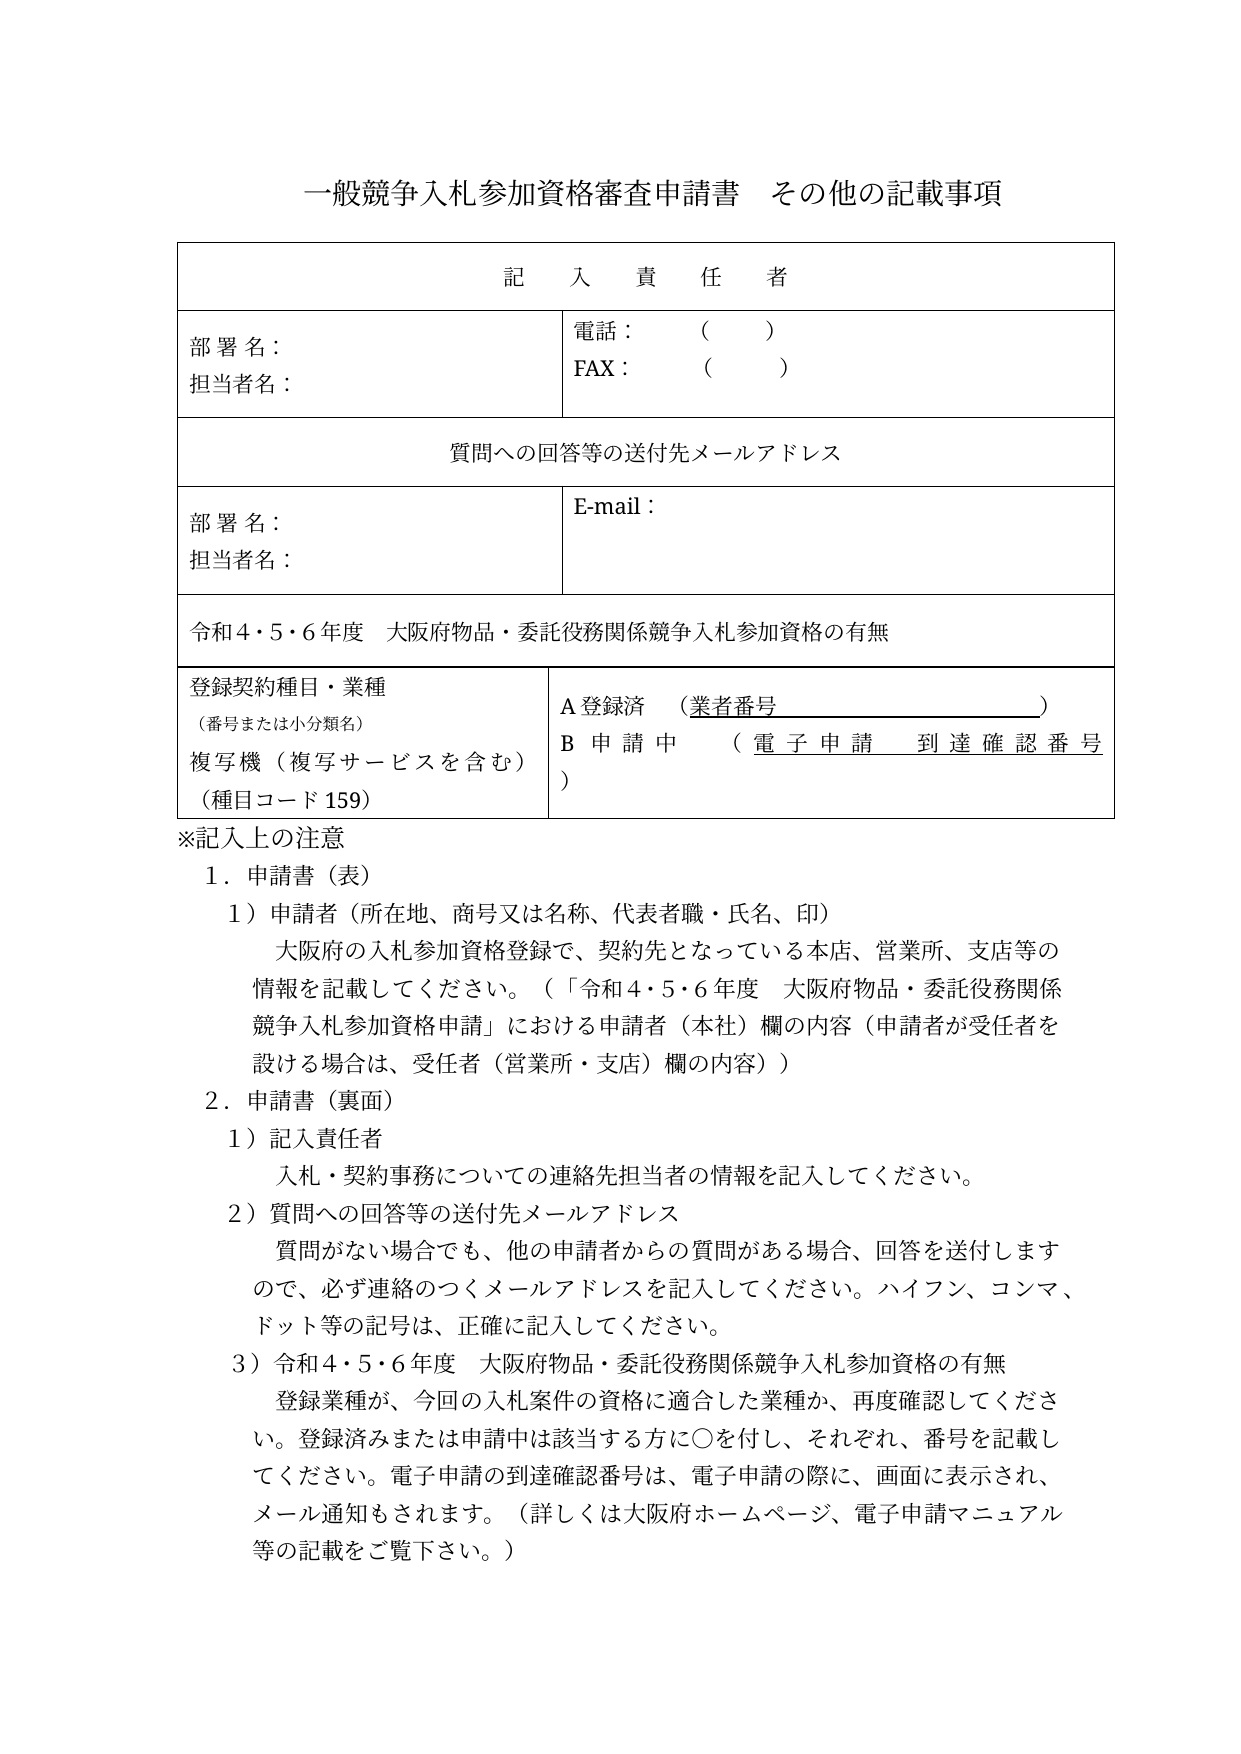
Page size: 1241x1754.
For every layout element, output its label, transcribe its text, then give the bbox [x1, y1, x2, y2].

table_cell 質問への回答等の送付先メールアドレス [178, 418, 1114, 486]
table_cell A登録済 （業者番号 ） B申請中 （電子申請 到達確認番号 ） [549, 668, 1114, 817]
text ３）令和４･５･６年度 大阪府物品・委託役務関係競争入札参加資格の有無 [227, 1343, 1063, 1381]
text ２）質問への回答等の送付先メールアドレス [177, 1193, 1063, 1231]
table_cell 令和４･５･６年度 大阪府物品・委託役務関係競争入札参加資格の有無 [178, 595, 1114, 666]
table_cell 部 署 名： 担当者名： [178, 311, 562, 417]
text 登録業種が、今回の入札案件の資格に適合した業種か、再度確認してください。登録済みまたは申請中は該当する方に○を付し、それぞれ、番号を記載してください。電子申請の到達確認番号は、電子申請の際に、画面に表示され、メール通知もされます。（詳しくは大阪府ホームページ、電子申請マニュアル等の記載をご覧下さい。） [252, 1381, 1063, 1568]
text 大阪府の入札参加資格登録で、契約先となっている本店、営業所、支店等の情報を記載してください。（「令和４･５･６年度 大阪府物品・委託役務関係競争入札参加資格申請」における申請者（本社）欄の内容（申請者が受任者を設ける場合は、受任者（営業所・支店）欄の内容）） [252, 931, 1063, 1081]
text ２．申請書（裏面） [177, 1081, 1063, 1118]
text １）申請者（所在地、商号又は名称、代表者職・氏名、印） [177, 893, 1063, 931]
table_cell 登録契約種目・業種 （番号または小分類名） 複写機（複写サービスを含む）（種目コード159） [178, 668, 548, 817]
table_header 記 入 責 任 者 [178, 243, 1114, 310]
text １）記入責任者 [177, 1118, 1063, 1156]
table_cell 部 署 名： 担当者名： [178, 487, 562, 594]
text １．申請書（表） [177, 856, 1063, 893]
table_cell 電話： （ ） FAX： （ ） [563, 311, 1114, 417]
table_cell E-mail： [563, 487, 1114, 594]
text 質問がない場合でも、他の申請者からの質問がある場合、回答を送付しますので、必ず連絡のつくメールアドレスを記入してください。ハイフン、コンマ、ドット等の記号は、正確に記入してください。 [252, 1231, 1063, 1343]
text 一般競争入札参加資格審査申請書 その他の記載事項 [243, 154, 1063, 229]
text ※記入上の注意 [177, 819, 1063, 856]
text 入札・契約事務についての連絡先担当者の情報を記入してください。 [252, 1156, 1063, 1193]
